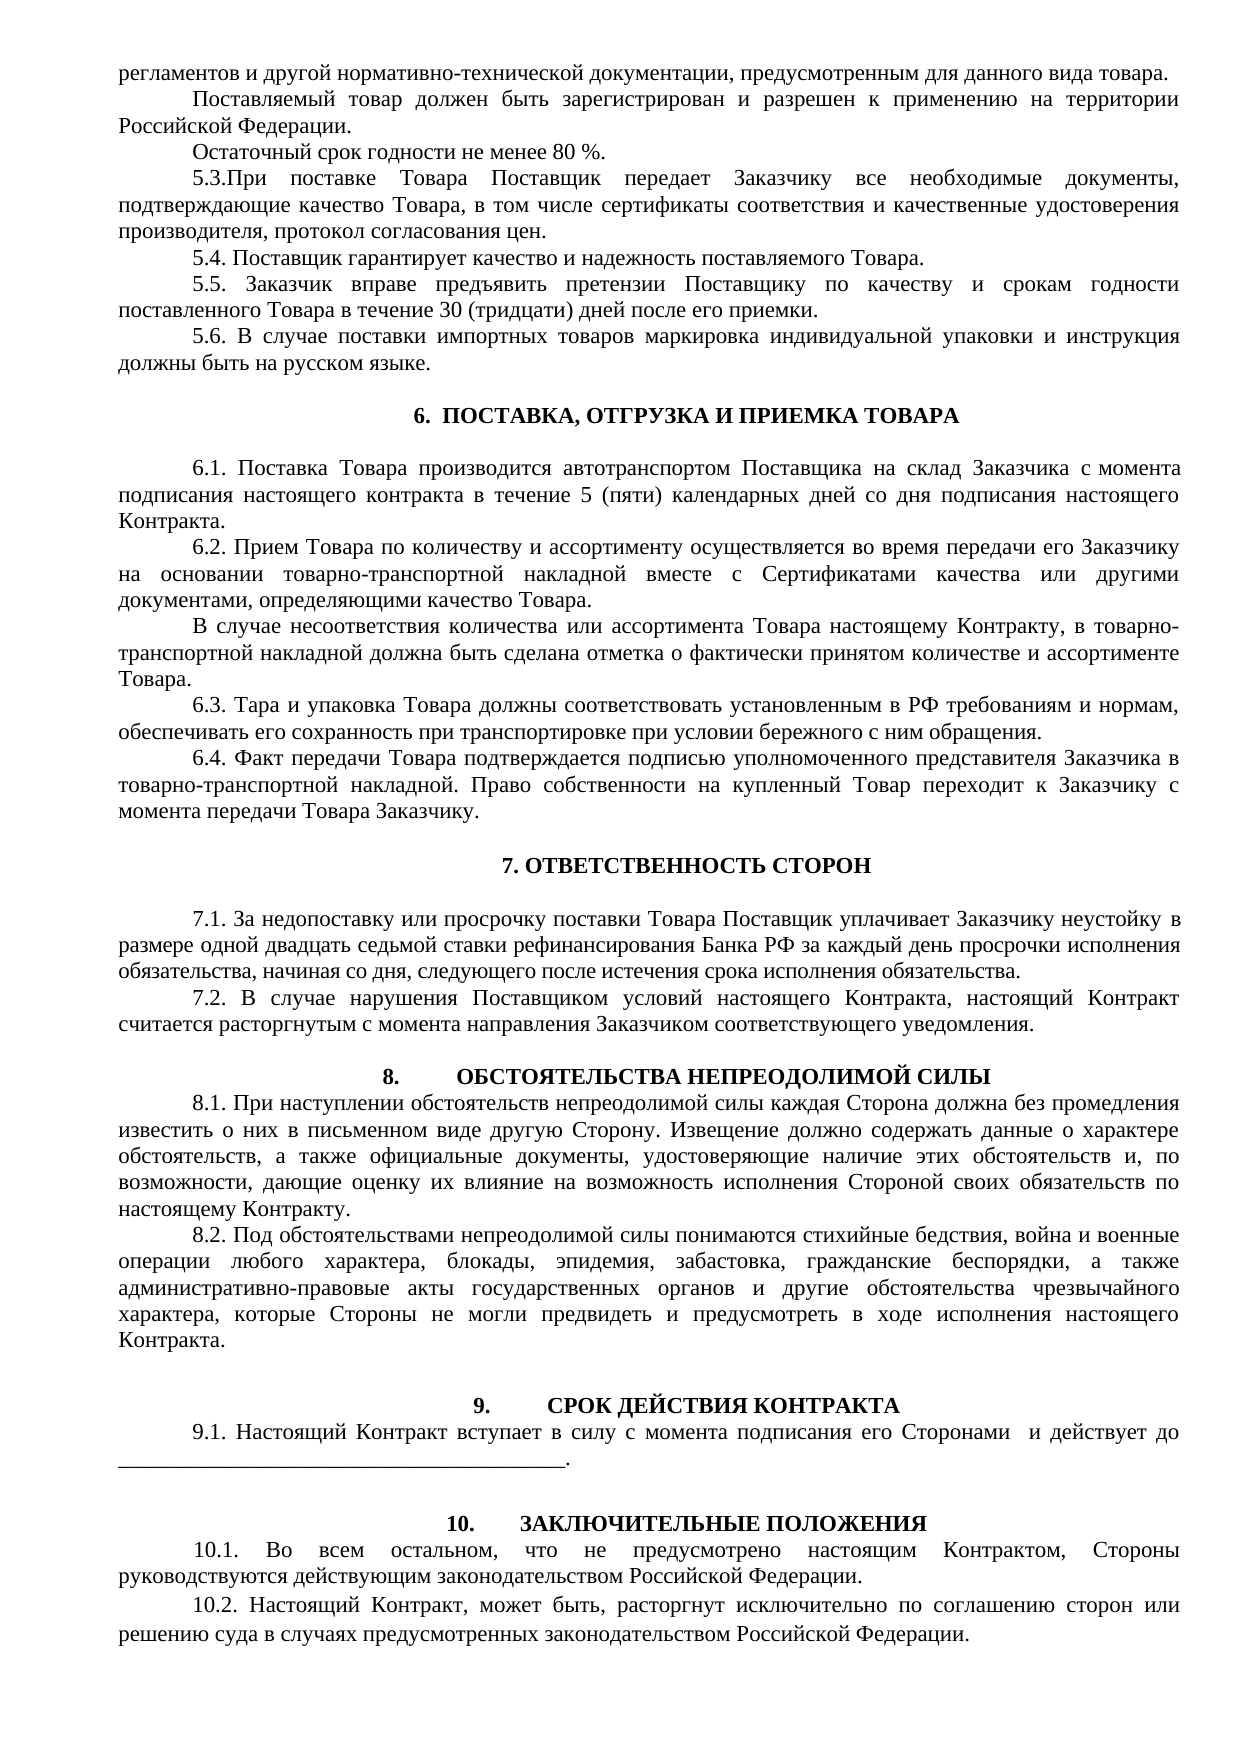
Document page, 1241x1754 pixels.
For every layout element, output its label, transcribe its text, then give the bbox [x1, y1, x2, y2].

text 7.1. За недопоставку или просрочку поставки Товара Поставщик уплачивает Заказчику неустойку в размере одной двадцать седьмой ставки рефинансирования Банка РФ за каждый день просрочки исполнения обязательства, начиная со дня, следующего после истечения срока исполнения обязательства. [118, 905, 1181, 984]
text 5.5. Заказчик вправе предъявить претензии Поставщику по качеству и срокам годности поставленного Товара в течение 30 (тридцати) дней после его приемки. [118, 270, 1181, 323]
text 6.3. Тара и упаковка Товара должны соответствовать установленным в РФ требованиям и нормам, обеспечивать его сохранность при транспортировке при условии бережного с ним обращения. [118, 692, 1181, 744]
text 8.1. При наступлении обстоятельств непреодолимой силы каждая Сторона должна без промедления известить о них в письменном виде другую Сторону. Извещение должно содержать данные о характере обстоятельств, а также официальные документы, удостоверяющие наличие этих обстоятельств и, по возможности, дающие оценку их влияние на возможность исполнения Стороной своих обязательств по настоящему Контракту. [118, 1089, 1181, 1221]
text Остаточный срок годности не менее 80 %. [118, 138, 1181, 164]
list ЗАКЛЮЧИТЕЛЬНЫЕ ПОЛОЖЕНИЯ [118, 1509, 1181, 1536]
text 5.6. В случае поставки импортных товаров маркировка индивидуальной упаковки и инструкция должны быть на русском языке. [118, 323, 1181, 375]
text 6.4. Факт передачи Товара подтверждается подписью уполномоченного представителя Заказчика в товарно-транспортной накладной. Право собственности на купленный Товар переходит к Заказчику с момента передачи Товара Заказчику. [118, 744, 1181, 823]
text В случае несоответствия количества или ассортимента Товара настоящему Контракту, в товарно-транспортной накладной должна быть сделана отметка о фактически принятом количестве и ассортименте Товара. [118, 612, 1181, 692]
list ОБСТОЯТЕЛЬСТВА НЕПРЕОДОЛИМОЙ СИЛЫ [118, 1063, 1181, 1089]
text 9.1. Настоящий Контракт вступает в силу с момента подписания его Сторонами и действует до _______________________________________. [118, 1418, 1181, 1471]
text 6.2. Прием Товара по количеству и ассортименту осуществляется во время передачи его Заказчику на основании товарно-транспортной накладной вместе с Сертификатами качества или другими документами, определяющими качество Товара. [118, 533, 1181, 612]
text 8.2. Под обстоятельствами непреодолимой силы понимаются стихийные бедствия, война и военные операции любого характера, блокады, эпидемия, забастовка, гражданские беспорядки, а также административно-правовые акты государственных органов и другие обстоятельства чрезвычайного характера, которые Стороны не могли предвидеть и предусмотреть в ходе исполнения настоящего Контракта. [118, 1221, 1181, 1353]
text 6. ПОСТАВКА, ОТГРУЗКА И ПРИЕМКА ТОВАРА [118, 402, 1181, 428]
text 5.4. Поставщик гарантирует качество и надежность поставляемого Товара. [118, 243, 1181, 270]
list Во всем остальном, что не предусмотрено настоящим Контрактом, Стороны руководствуются действующим законодательством Российской Федерации. [118, 1536, 1181, 1589]
list СРОК ДЕЙСТВИЯ КОНТРАКТА [118, 1392, 1181, 1418]
text 10.2. Настоящий Контракт, может быть, расторгнут исключительно по соглашению сторон или решению суда в случаях предусмотренных законодательством Российской Федерации. [118, 1589, 1181, 1648]
text 7.2. В случае нарушения Поставщиком условий настоящего Контракта, настоящий Контракт считается расторгнутым с момента направления Заказчиком соответствующего уведомления. [118, 984, 1181, 1037]
text 5.3.При поставке Товара Поставщик передает Заказчику все необходимые документы, подтверждающие качество Товара, в том числе сертификаты соответствия и качественные удостоверения производителя, протокол согласования цен. [118, 164, 1181, 243]
text Поставляемый товар должен быть зарегистрирован и разрешен к применению на территории Российской Федерации. [118, 85, 1181, 138]
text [118, 59, 1181, 85]
text 7. ОТВЕТСТВЕННОСТЬ СТОРОН [118, 852, 1181, 878]
text 6.1. Поставка Товара производится автотранспортом Поставщика на склад Заказчика с момента подписания настоящего контракта в течение 5 (пяти) календарных дней со дня подписания настоящего Контракта. [118, 454, 1181, 533]
